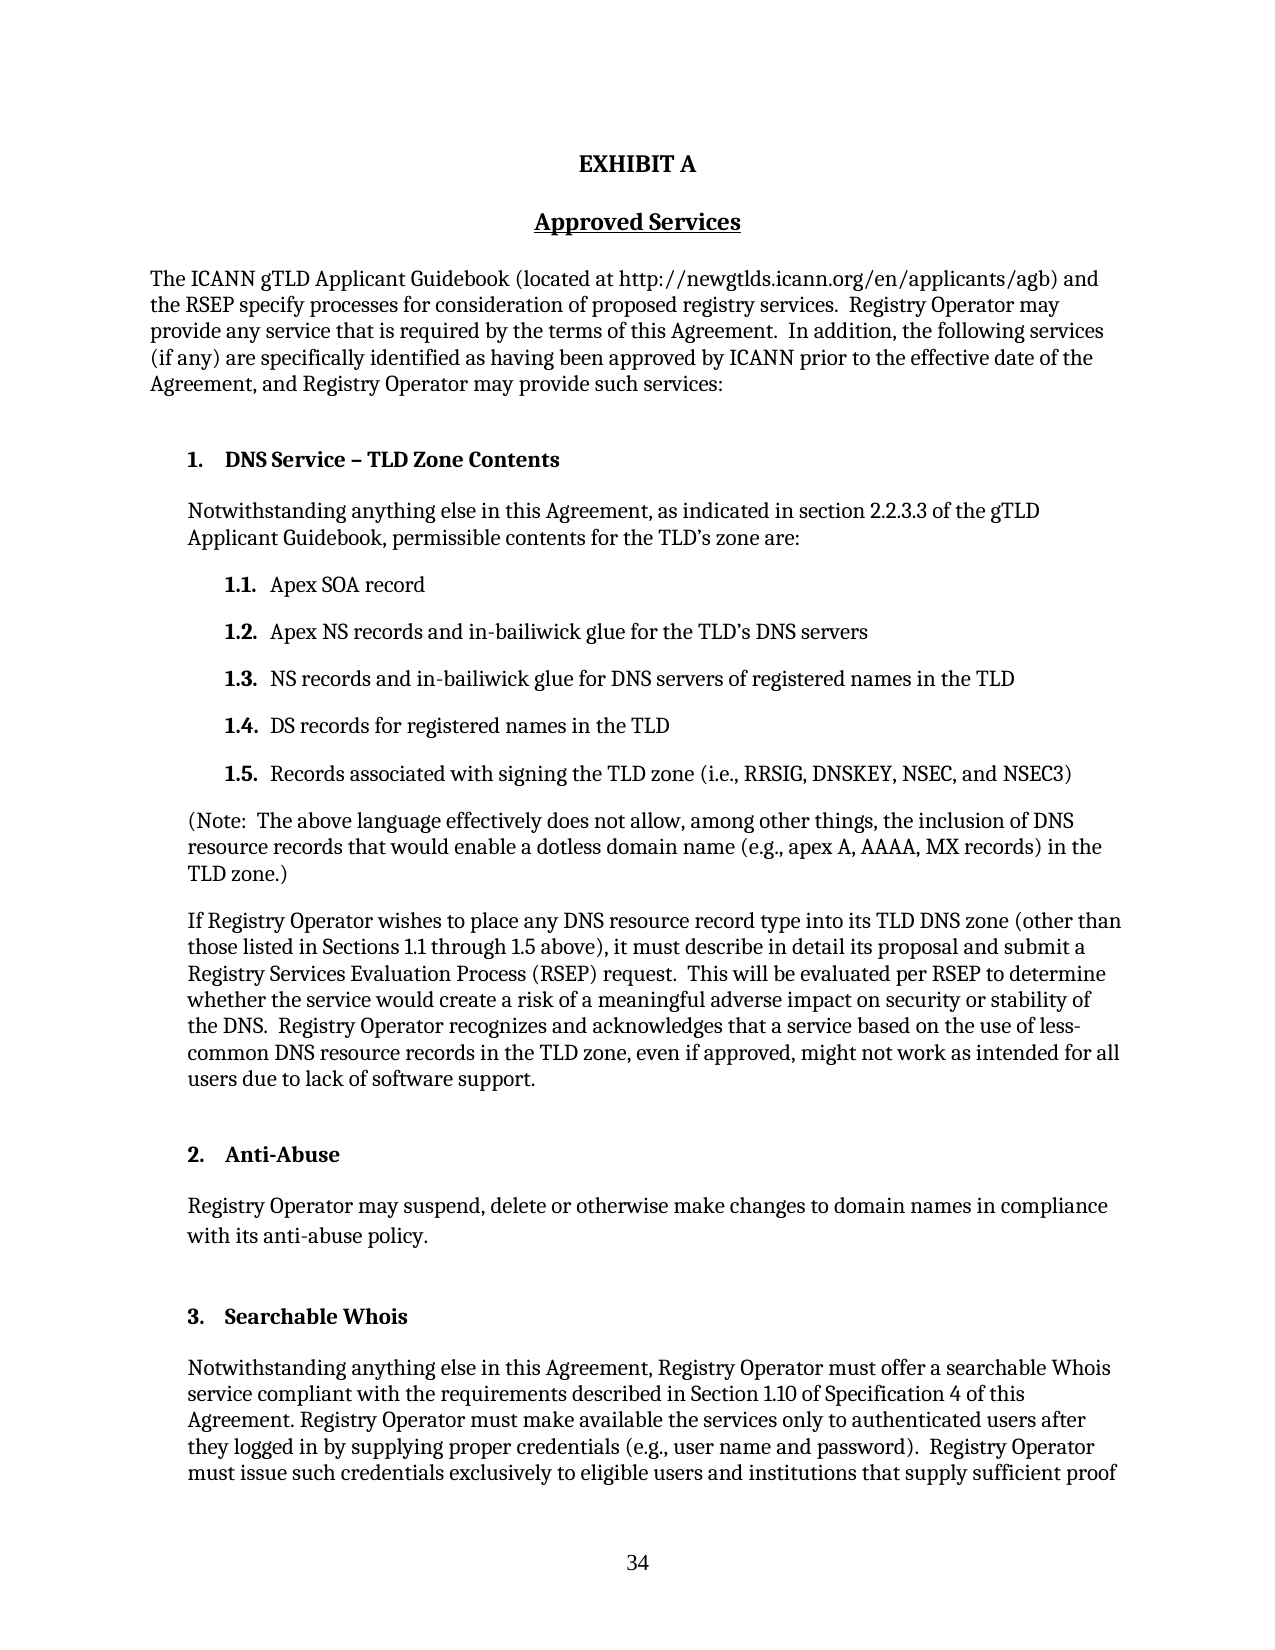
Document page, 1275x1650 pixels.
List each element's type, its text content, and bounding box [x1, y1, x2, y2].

text Registry Operator may suspend, delete or otherwise make changes to domain names in compliance with its anti-abuse policy. [187, 1193, 1125, 1250]
text The ICANN gTLD Applicant Guidebook (located at http://newgtlds.icann.org/en/applicants/agb) and the RSEP specify processes for consideration of proposed registry services. Registry Operator may provide any service that is required by the terms of this Agreement. In addition, the following services (if any) are specifically identified as having been approved by ICANN prior to the effective date of the Agreement, and Registry Operator may provide such services: [150, 265, 1125, 397]
list DS records for registered names in the TLD [225, 713, 1125, 740]
text Notwithstanding anything else in this Agreement, as indicated in section 2.2.3.3 of the gTLD Applicant Guidebook, permissible contents for the TLD’s zone are: [187, 498, 1125, 551]
list Searchable Whois [187, 1303, 1125, 1330]
text If Registry Operator wishes to place any DNS resource record type into its TLD DNS zone (other than those listed in Sections 1.1 through 1.5 above), it must describe in detail its proposal and submit a Registry Services Evaluation Process (RSEP) request. This will be evaluated per RSEP to determine whether the service would create a risk of a meaningful adverse impact on security or stability of the DNS. Registry Operator recognizes and acknowledges that a service based on the use of less-common DNS resource records in the TLD zone, even if approved, might not work as intended for all users due to lack of software support. [187, 908, 1125, 1092]
list DNS Service – TLD Zone Contents [187, 447, 1125, 473]
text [187, 1354, 1125, 1486]
list Records associated with signing the TLD zone (i.e., RRSIG, DNSKEY, NSEC, and NSEC3) [225, 761, 1125, 787]
text (Note: The above language effectively does not allow, among other things, the inclusion of DNS resource records that would enable a dotless domain name (e.g., apex A, AAAA, MX records) in the TLD zone.) [187, 808, 1125, 887]
list Apex SOA record [225, 572, 1125, 598]
list Apex NS records and in-bailiwick glue for the TLD’s DNS servers [225, 619, 1125, 645]
list NS records and in-bailiwick glue for DNS servers of registered names in the TLD [225, 666, 1125, 692]
list Anti-Abuse [187, 1142, 1125, 1168]
text EXHIBIT A Approved Services [150, 150, 1125, 236]
